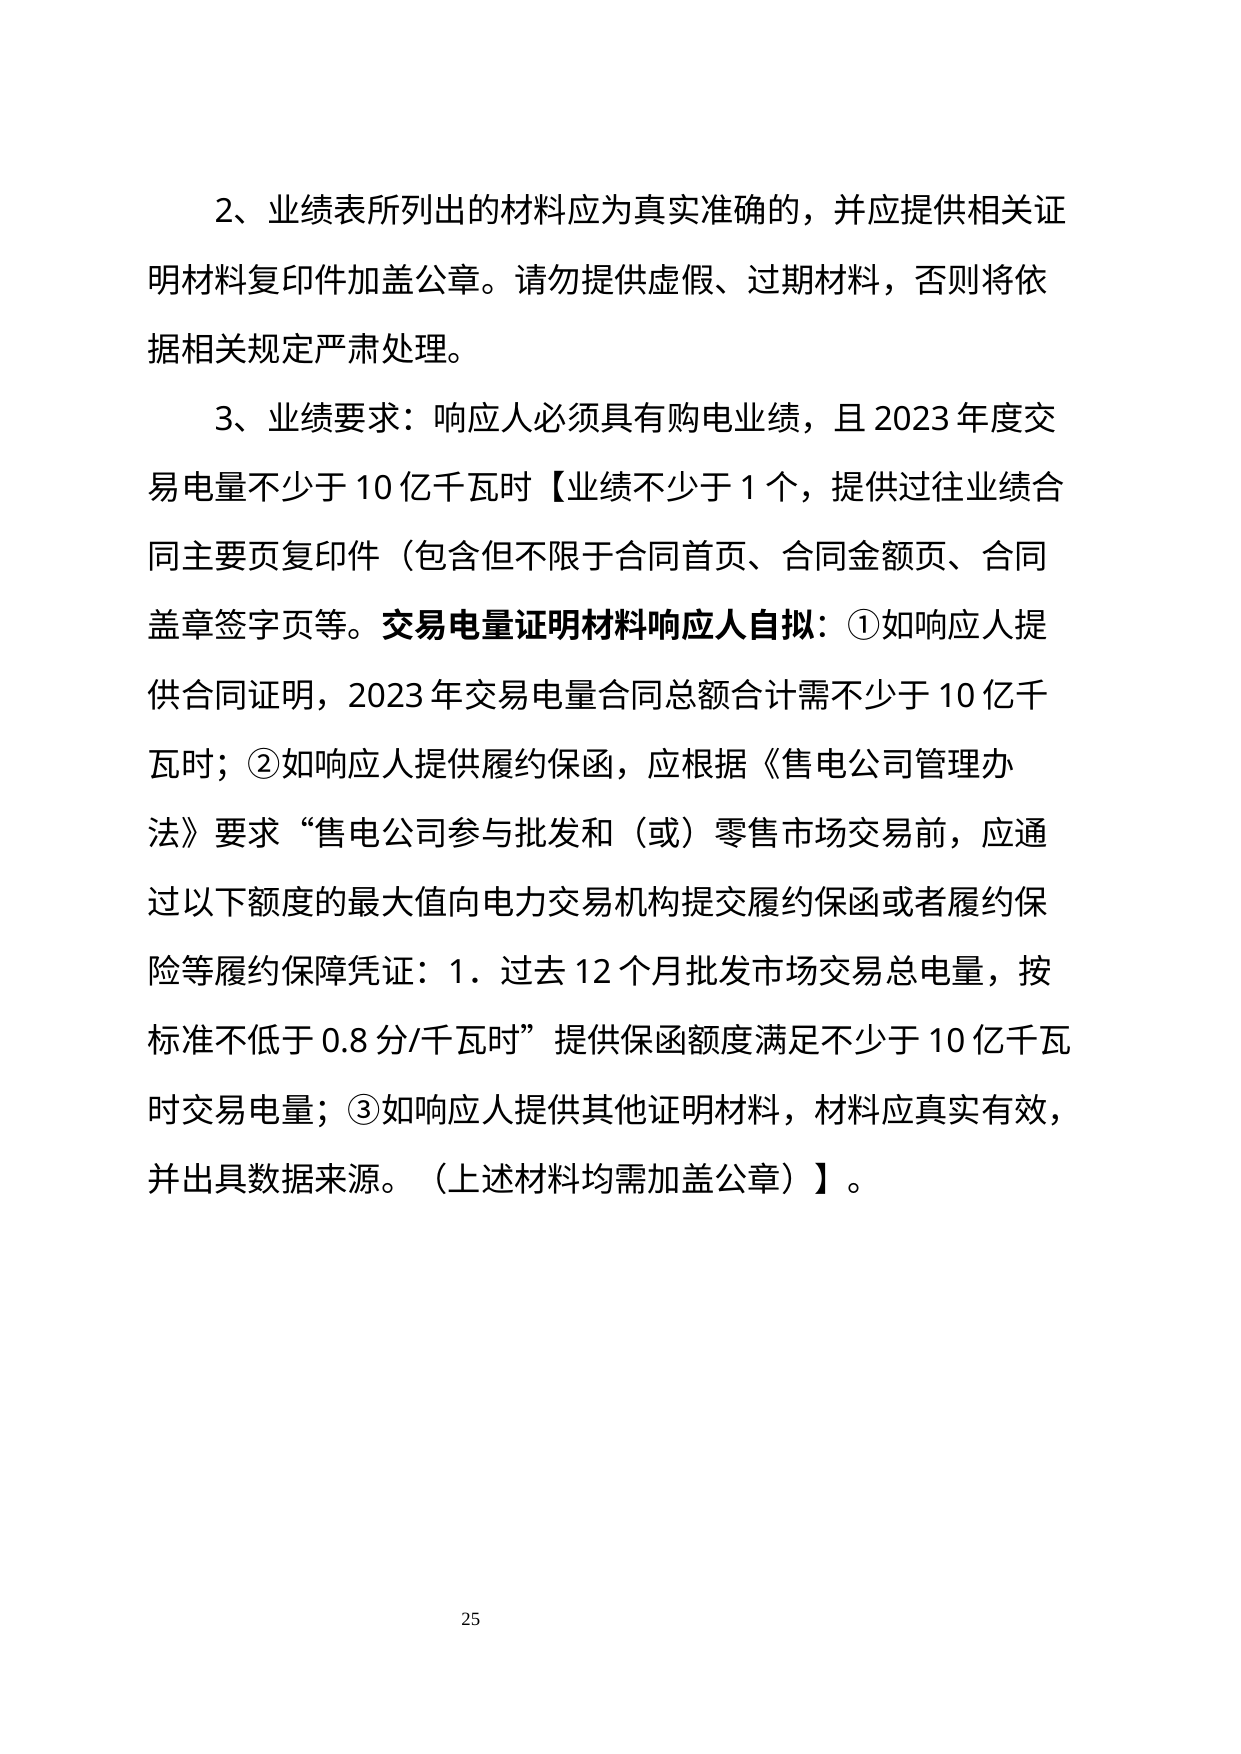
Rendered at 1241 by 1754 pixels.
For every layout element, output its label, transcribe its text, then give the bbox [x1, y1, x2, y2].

text 3、业绩要求：响应人必须具有购电业绩，且2023年度交易电量不少于10亿千瓦时【业绩不少于1个，提供过往业绩合同主要页复印件（包含但不限于合同首页、合同金额页、合同盖章签字页等。交易电量证明材料响应人自拟：①如响应人提供合同证明，2023年交易电量合同总额合计需不少于10亿千瓦时；②如响应人提供履约保函，应根据《售电公司管理办法》要求“售电公司参与批发和（或）零售市场交易前，应通过以下额度的最大值向电力交易机构提交履约保函或者履约保险等履约保障凭证：1．过去12个月批发市场交易总电量，按标准不低于0.8分/千瓦时”提供保函额度满足不少于10亿千瓦时交易电量；③如响应人提供其他证明材料，材料应真实有效，并出具数据来源。（上述材料均需加盖公章）】。 [148, 381, 1075, 1211]
text 2、业绩表所列出的材料应为真实准确的，并应提供相关证明材料复印件加盖公章。请勿提供虚假、过期材料，否则将依据相关规定严肃处理。 [148, 174, 1075, 381]
